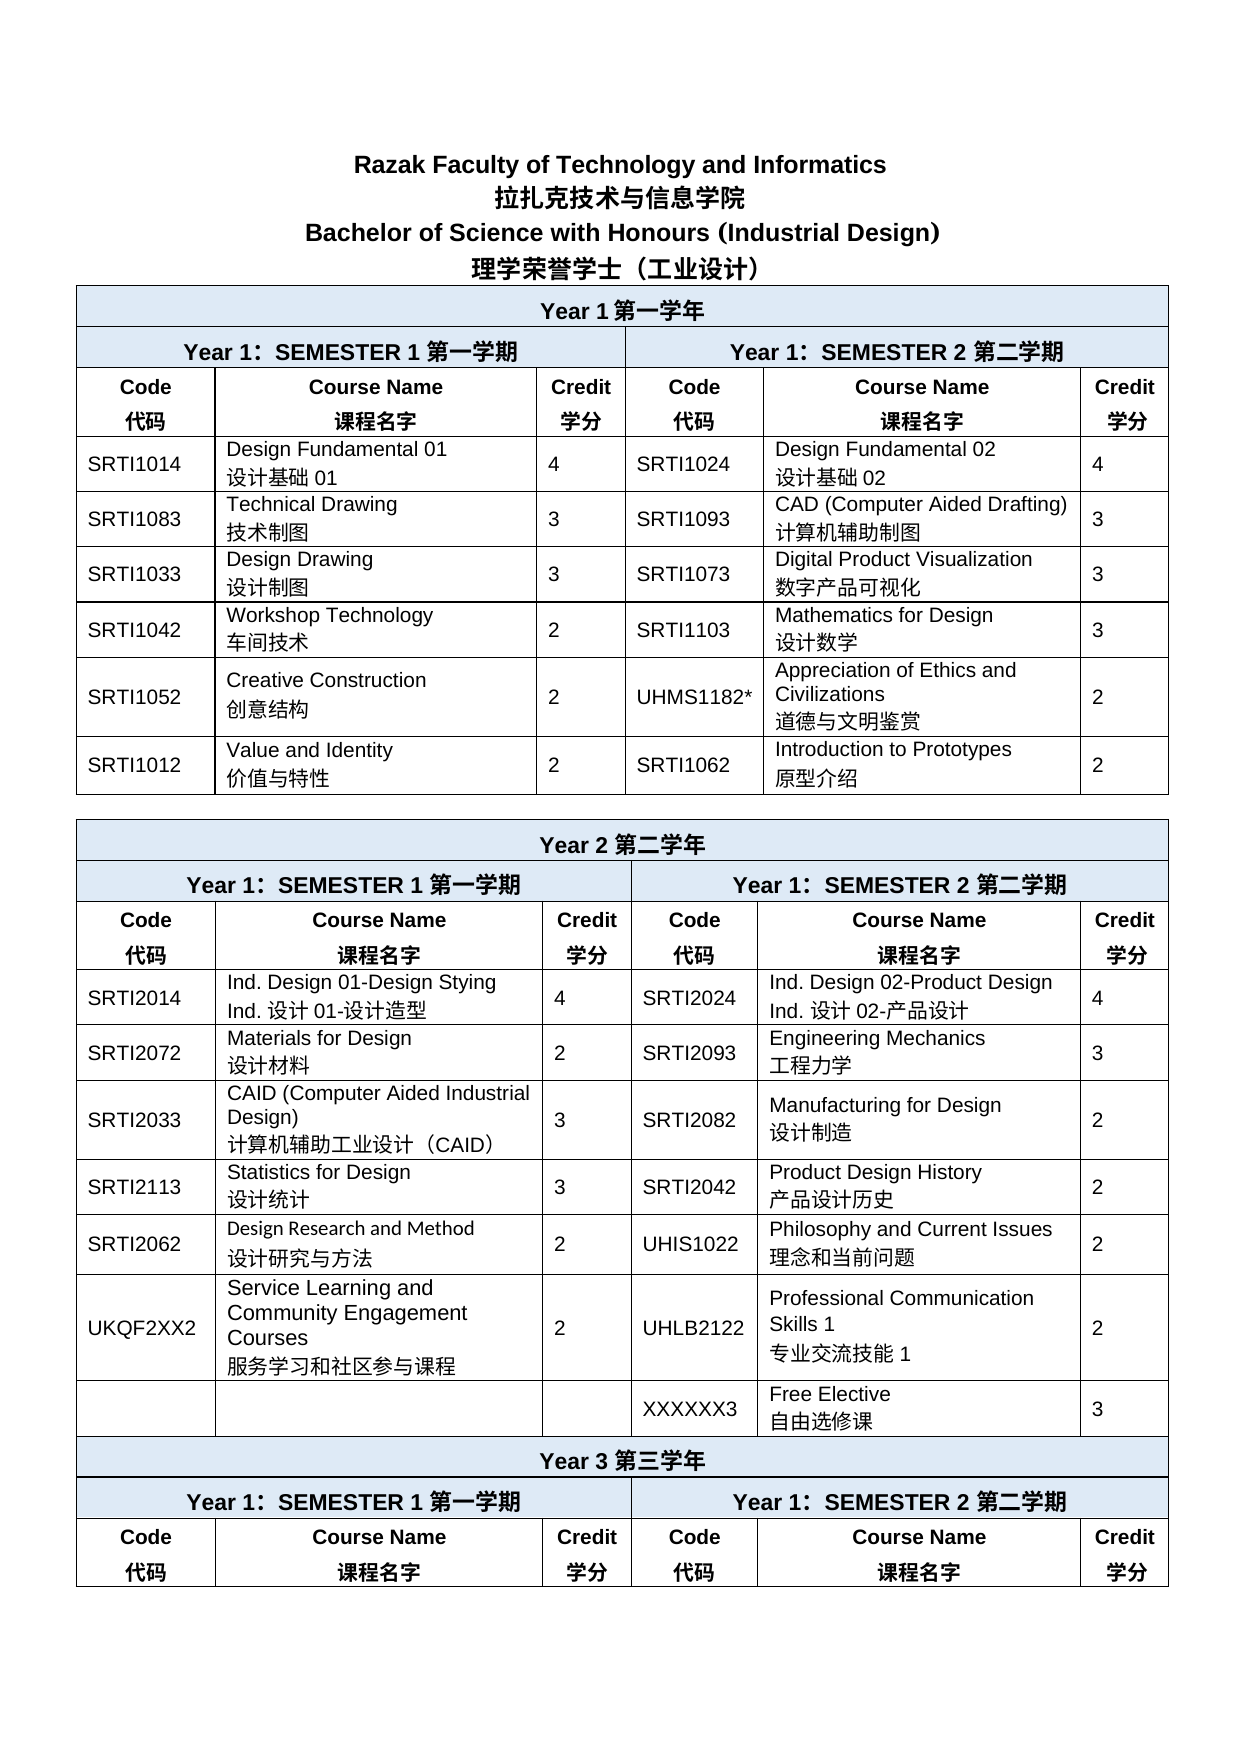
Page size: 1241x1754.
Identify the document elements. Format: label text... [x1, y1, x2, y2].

table_cell Credit 学分 [1081, 902, 1168, 969]
table_cell SRTI1062 [626, 737, 763, 794]
table_cell SRTI1033 [77, 547, 214, 601]
table_cell 4 [537, 437, 625, 491]
table_cell Code 代码 [632, 1519, 757, 1586]
table_cell [77, 1381, 215, 1436]
table_cell 3 [543, 1081, 631, 1159]
table_cell 2 [537, 658, 625, 736]
table_cell Year 1：SEMESTER 1 第一学期 [77, 1478, 631, 1517]
table_cell Free Elective 自由选修课 [758, 1381, 1080, 1436]
table_cell Course Name 课程名字 [758, 1519, 1080, 1586]
table_cell Materials for Design 设计材料 [216, 1025, 542, 1079]
table_cell 3 [1081, 547, 1168, 601]
table_cell 2 [543, 1275, 631, 1380]
text Razak Faculty of Technology and Informatics [150, 150, 1090, 179]
table_cell Credit 学分 [1081, 368, 1168, 436]
table_cell 4 [543, 970, 631, 1024]
table_cell 3 [537, 492, 625, 546]
table_cell SRTI1012 [77, 737, 214, 794]
table_cell XXXXXX3 [632, 1381, 757, 1436]
table_cell Year 1：SEMESTER 2 第二学期 [632, 861, 1168, 901]
table_cell Code 代码 [77, 902, 215, 969]
table_cell 2 [1081, 1275, 1168, 1380]
table_cell Manufacturing for Design 设计制造 [758, 1081, 1080, 1159]
table_cell CAID (Computer Aided Industrial Design) 计算机辅助工业设计（CAID） [216, 1081, 542, 1159]
table_cell Credit 学分 [537, 368, 625, 436]
table_cell 2 [1081, 1081, 1168, 1159]
table_cell Ind. Design 01-Design Stying Ind. 设计 01-设计造型 [216, 970, 542, 1024]
table_cell Year 1：SEMESTER 1 第一学期 [77, 861, 631, 901]
table_cell SRTI2042 [632, 1160, 757, 1214]
table_cell SRTI2113 [77, 1160, 215, 1214]
table_cell [543, 1381, 631, 1436]
table_cell SRTI2062 [77, 1215, 215, 1273]
table_cell 4 [1081, 970, 1168, 1024]
table_cell 3 [537, 547, 625, 601]
table_cell Year 1：SEMESTER 2 第二学期 [626, 327, 1168, 367]
table_header Year 1第一学年 [77, 286, 1168, 326]
table_cell SRTI1052 [77, 658, 214, 736]
table_cell Course Name 课程名字 [216, 902, 542, 969]
table_cell Value and Identity 价值与特性 [216, 737, 536, 794]
table_cell UHLB2122 [632, 1275, 757, 1380]
table_cell Introduction to Prototypes 原型介绍 [764, 737, 1080, 794]
table_cell Code 代码 [77, 368, 214, 436]
text 拉扎克技术与信息学院 [150, 179, 1090, 215]
table_cell 3 [1081, 1381, 1168, 1436]
table_cell Appreciation of Ethics and Civilizations 道德与文明鉴赏 [764, 658, 1080, 736]
table_cell Code 代码 [632, 902, 757, 969]
table_cell SRTI1073 [626, 547, 763, 601]
table_cell Year 3 第三学年 [77, 1437, 1168, 1476]
table_cell Credit 学分 [1081, 1519, 1168, 1586]
table_cell 2 [543, 1215, 631, 1273]
text 理学荣誉学士（工业设计） [150, 249, 1095, 285]
table_cell Year 1：SEMESTER 1 第一学期 [77, 327, 625, 367]
table_cell CAD (Computer Aided Drafting) 计算机辅助制图 [764, 492, 1080, 546]
table_header Year 2 第二学年 [77, 820, 1168, 860]
table_cell 3 [1081, 603, 1168, 657]
table_cell UHIS1022 [632, 1215, 757, 1273]
table_cell Statistics for Design 设计统计 [216, 1160, 542, 1214]
table_cell Credit 学分 [543, 902, 631, 969]
table_cell Code 代码 [77, 1519, 215, 1586]
table_cell 4 [1081, 437, 1168, 491]
table_cell Workshop Technology 车间技术 [216, 603, 536, 657]
table_cell 2 [537, 603, 625, 657]
table_cell 2 [543, 1025, 631, 1079]
table_cell Design Fundamental 01 设计基础 01 [216, 437, 536, 491]
table_cell Philosophy and Current Issues 理念和当前问题 [758, 1215, 1080, 1273]
table_cell Course Name 课程名字 [216, 368, 536, 436]
table_cell SRTI1093 [626, 492, 763, 546]
table_cell SRTI1103 [626, 603, 763, 657]
table_cell SRTI1083 [77, 492, 214, 546]
table_cell Digital Product Visualization 数字产品可视化 [764, 547, 1080, 601]
table_cell 2 [1081, 1215, 1168, 1273]
table_cell 2 [1081, 1160, 1168, 1214]
table_cell Technical Drawing 技术制图 [216, 492, 536, 546]
table_cell 2 [1081, 658, 1168, 736]
table_cell 3 [1081, 1025, 1168, 1079]
table_cell SRTI2072 [77, 1025, 215, 1079]
table_cell Course Name 课程名字 [216, 1519, 542, 1586]
table_cell SRTI2093 [632, 1025, 757, 1079]
table_cell Credit 学分 [543, 1519, 631, 1586]
table_cell [216, 1381, 542, 1436]
table_cell 2 [1081, 737, 1168, 794]
table_cell Design Drawing 设计制图 [216, 547, 536, 601]
table_cell Course Name 课程名字 [764, 368, 1080, 436]
table_cell SRTI2082 [632, 1081, 757, 1159]
table_cell Design Fundamental 02 设计基础 02 [764, 437, 1080, 491]
table_cell UHMS1182* [626, 658, 763, 736]
table_cell Year 1：SEMESTER 2 第二学期 [632, 1478, 1168, 1517]
table_cell Service Learning and Community Engagement Courses 服务学习和社区参与课程 [216, 1275, 542, 1380]
table_cell Course Name 课程名字 [758, 902, 1080, 969]
table_cell 3 [543, 1160, 631, 1214]
table_cell SRTI2033 [77, 1081, 215, 1159]
table_cell 2 [537, 737, 625, 794]
table_cell UKQF2XX2 [77, 1275, 215, 1380]
table_cell SRTI2014 [77, 970, 215, 1024]
table_cell 3 [1081, 492, 1168, 546]
table_cell Code 代码 [626, 368, 763, 436]
table_cell Professional Communication Skills 1 专业交流技能 1 [758, 1275, 1080, 1380]
table_cell Creative Construction 创意结构 [216, 658, 536, 736]
table_cell Design Research and Method 设计研究与方法 [216, 1215, 542, 1273]
table_cell SRTI1014 [77, 437, 214, 491]
table_cell SRTI2024 [632, 970, 757, 1024]
text Bachelor of Science with Honours (Industrial Design) [150, 215, 1095, 249]
table_cell SRTI1024 [626, 437, 763, 491]
table_cell Engineering Mechanics 工程力学 [758, 1025, 1080, 1079]
table_cell Mathematics for Design 设计数学 [764, 603, 1080, 657]
table_cell Ind. Design 02-Product Design Ind. 设计 02-产品设计 [758, 970, 1080, 1024]
table_cell SRTI1042 [77, 603, 214, 657]
table_cell Product Design History 产品设计历史 [758, 1160, 1080, 1214]
